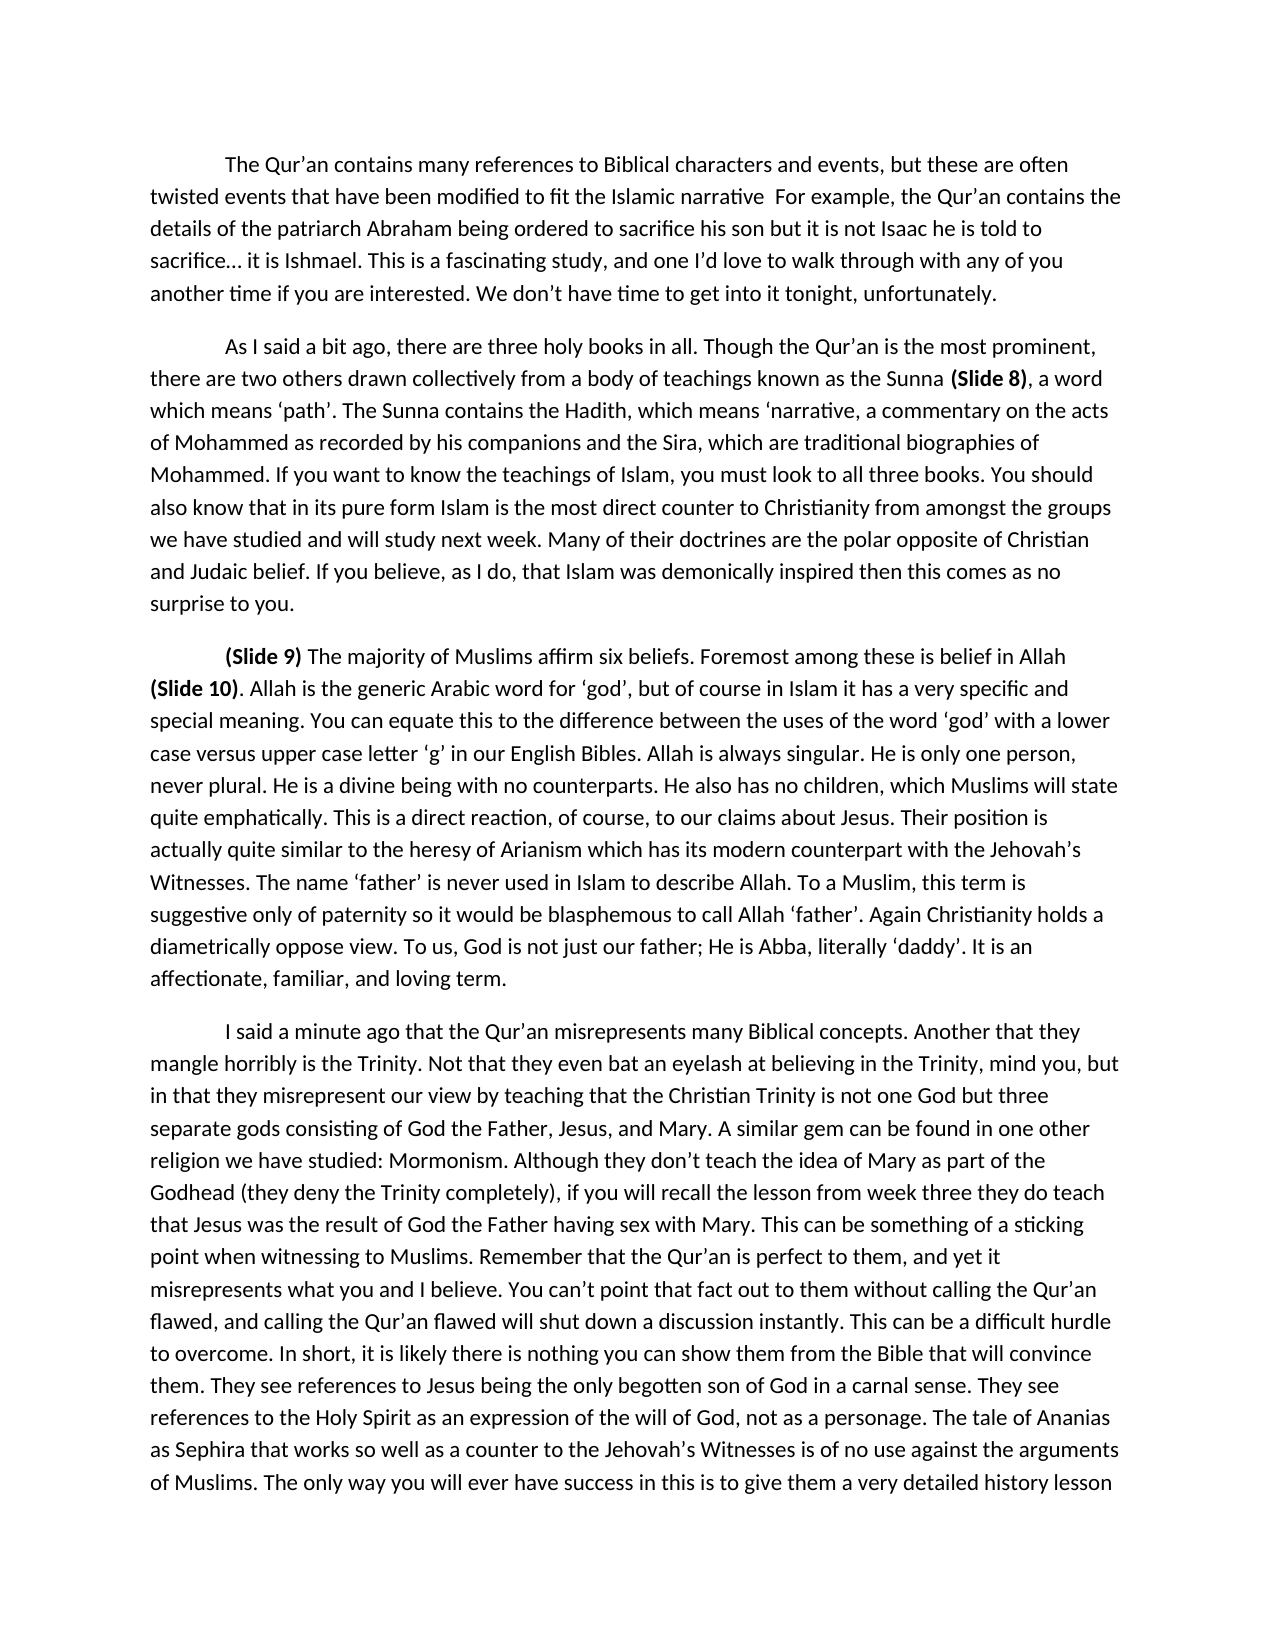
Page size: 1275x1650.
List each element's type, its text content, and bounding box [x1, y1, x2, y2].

text The Qur’an contains many references to Biblical characters and events, but these are often twisted events that have been modified to fit the Islamic narrative For example, the Qur’an contains the details of the patriarch Abraham being ordered to sacrifice his son but it is not Isaac he is told to sacrifice… it is Ishmael. This is a fascinating study, and one I’d love to walk through with any of you another time if you are interested. We don’t have time to get into it tonight, unfortunately. [150, 150, 1125, 307]
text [150, 1017, 1125, 1496]
text As I said a bit ago, there are three holy books in all. Though the Qur’an is the most prominent, there are two others drawn collectively from a body of teachings known as the Sunna (Slide 8), a word which means ‘path’. The Sunna contains the Hadith, which means ‘narrative, a commentary on the acts of Mohammed as recorded by his companions and the Sira, which are traditional biographies of Mohammed. If you want to know the teachings of Islam, you must look to all three books. You should also know that in its pure form Islam is the most direct counter to Christianity from amongst the groups we have studied and will study next week. Many of their doctrines are the polar opposite of Christian and Judaic belief. If you believe, as I do, that Islam was demonically inspired then this comes as no surprise to you. [150, 332, 1125, 617]
text (Slide 9) The majority of Muslims affirm six beliefs. Foremost among these is belief in Allah (Slide 10). Allah is the generic Arabic word for ‘god’, but of course in Islam it has a very specific and special meaning. You can equate this to the difference between the uses of the word ‘god’ with a lower case versus upper case letter ‘g’ in our English Bibles. Allah is always singular. He is only one person, never plural. He is a divine being with no counterparts. He also has no children, which Muslims will state quite emphatically. This is a direct reaction, of course, to our claims about Jesus. Their position is actually quite similar to the heresy of Arianism which has its modern counterpart with the Jehovah’s Witnesses. The name ‘father’ is never used in Islam to describe Allah. To a Muslim, this term is suggestive only of paternity so it would be blasphemous to call Allah ‘father’. Again Christianity holds a diametrically oppose view. To us, God is not just our father; He is Abba, literally ‘daddy’. It is an affectionate, familiar, and loving term. [150, 642, 1125, 992]
